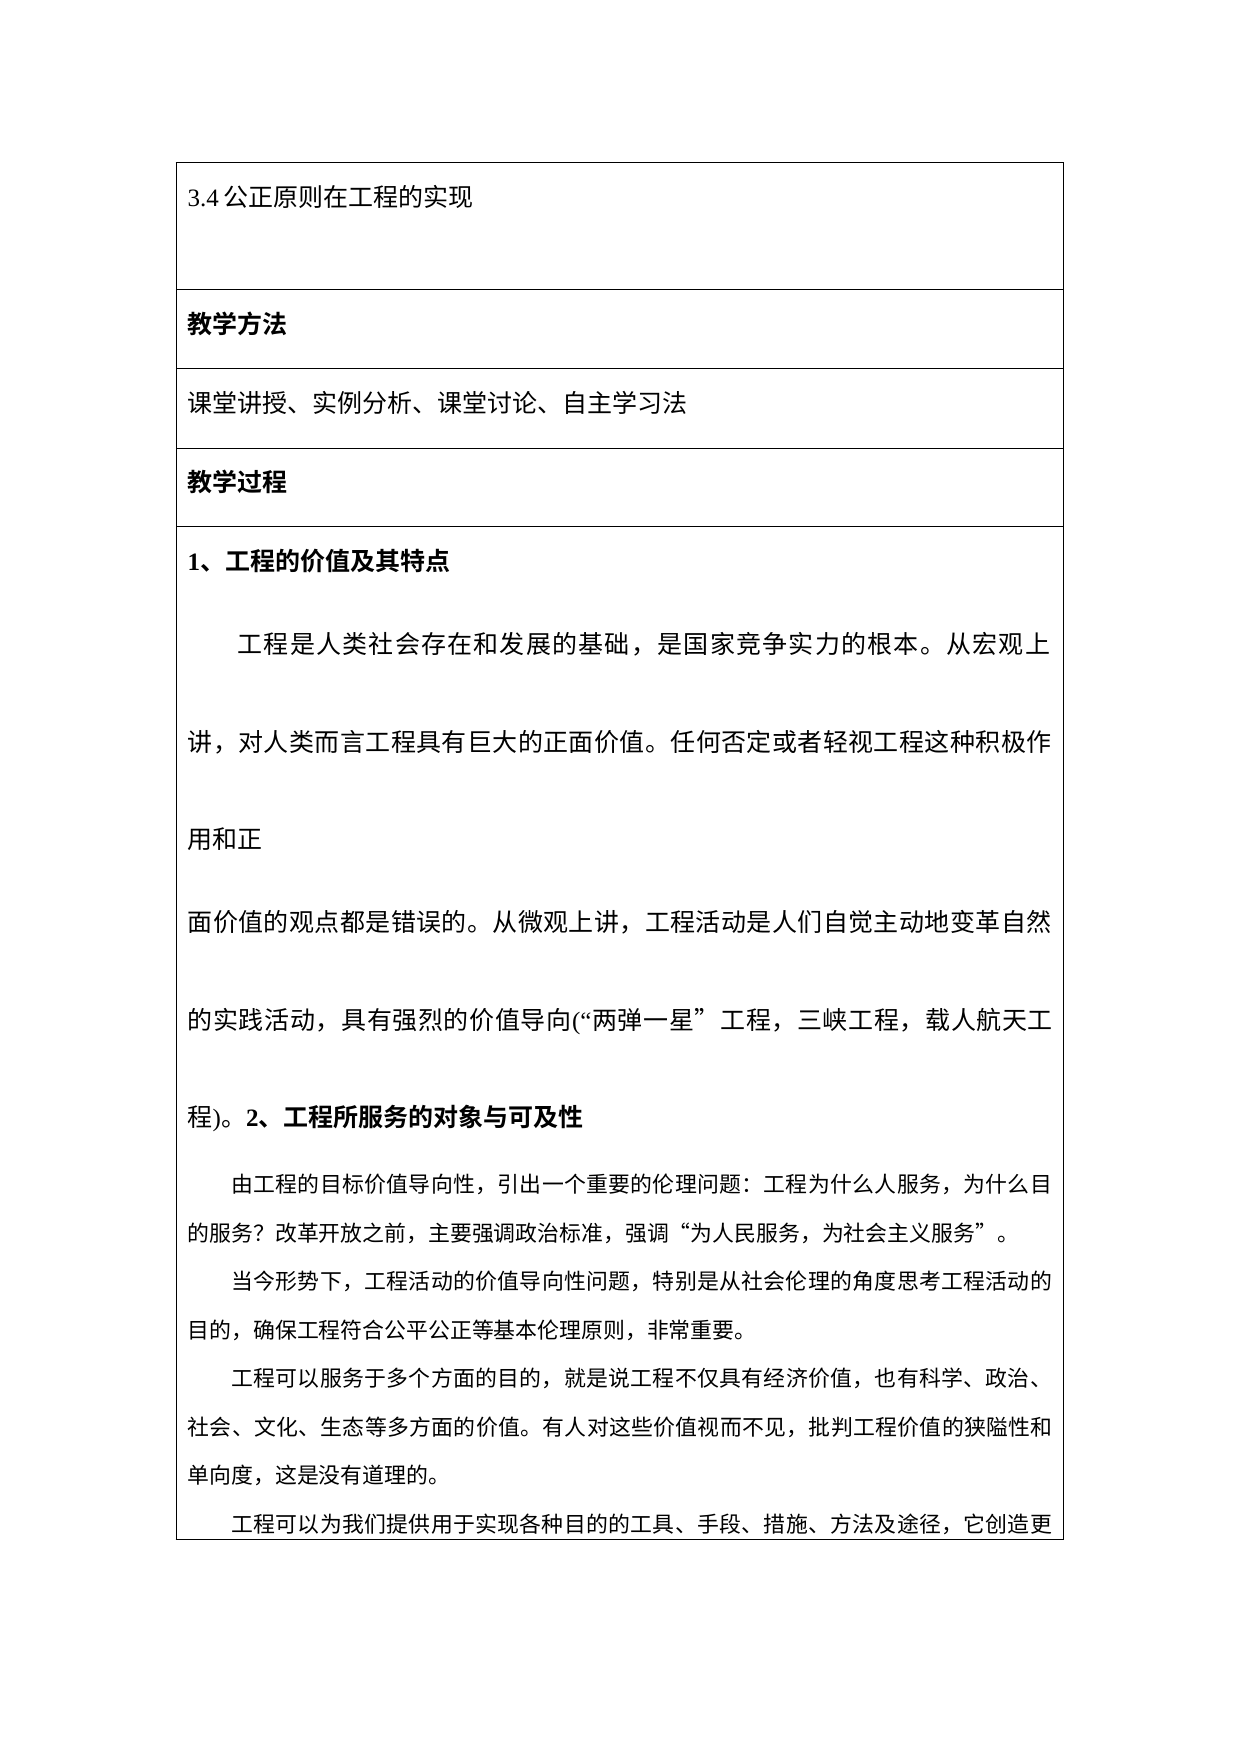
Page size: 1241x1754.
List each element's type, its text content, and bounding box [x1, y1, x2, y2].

table_cell 教学过程 [177, 449, 1063, 526]
table_cell 教学方法 [177, 290, 1063, 368]
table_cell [177, 163, 1063, 289]
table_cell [177, 527, 1063, 1539]
table_cell 课堂讲授、实例分析、课堂讨论、自主学习法 [177, 369, 1063, 447]
